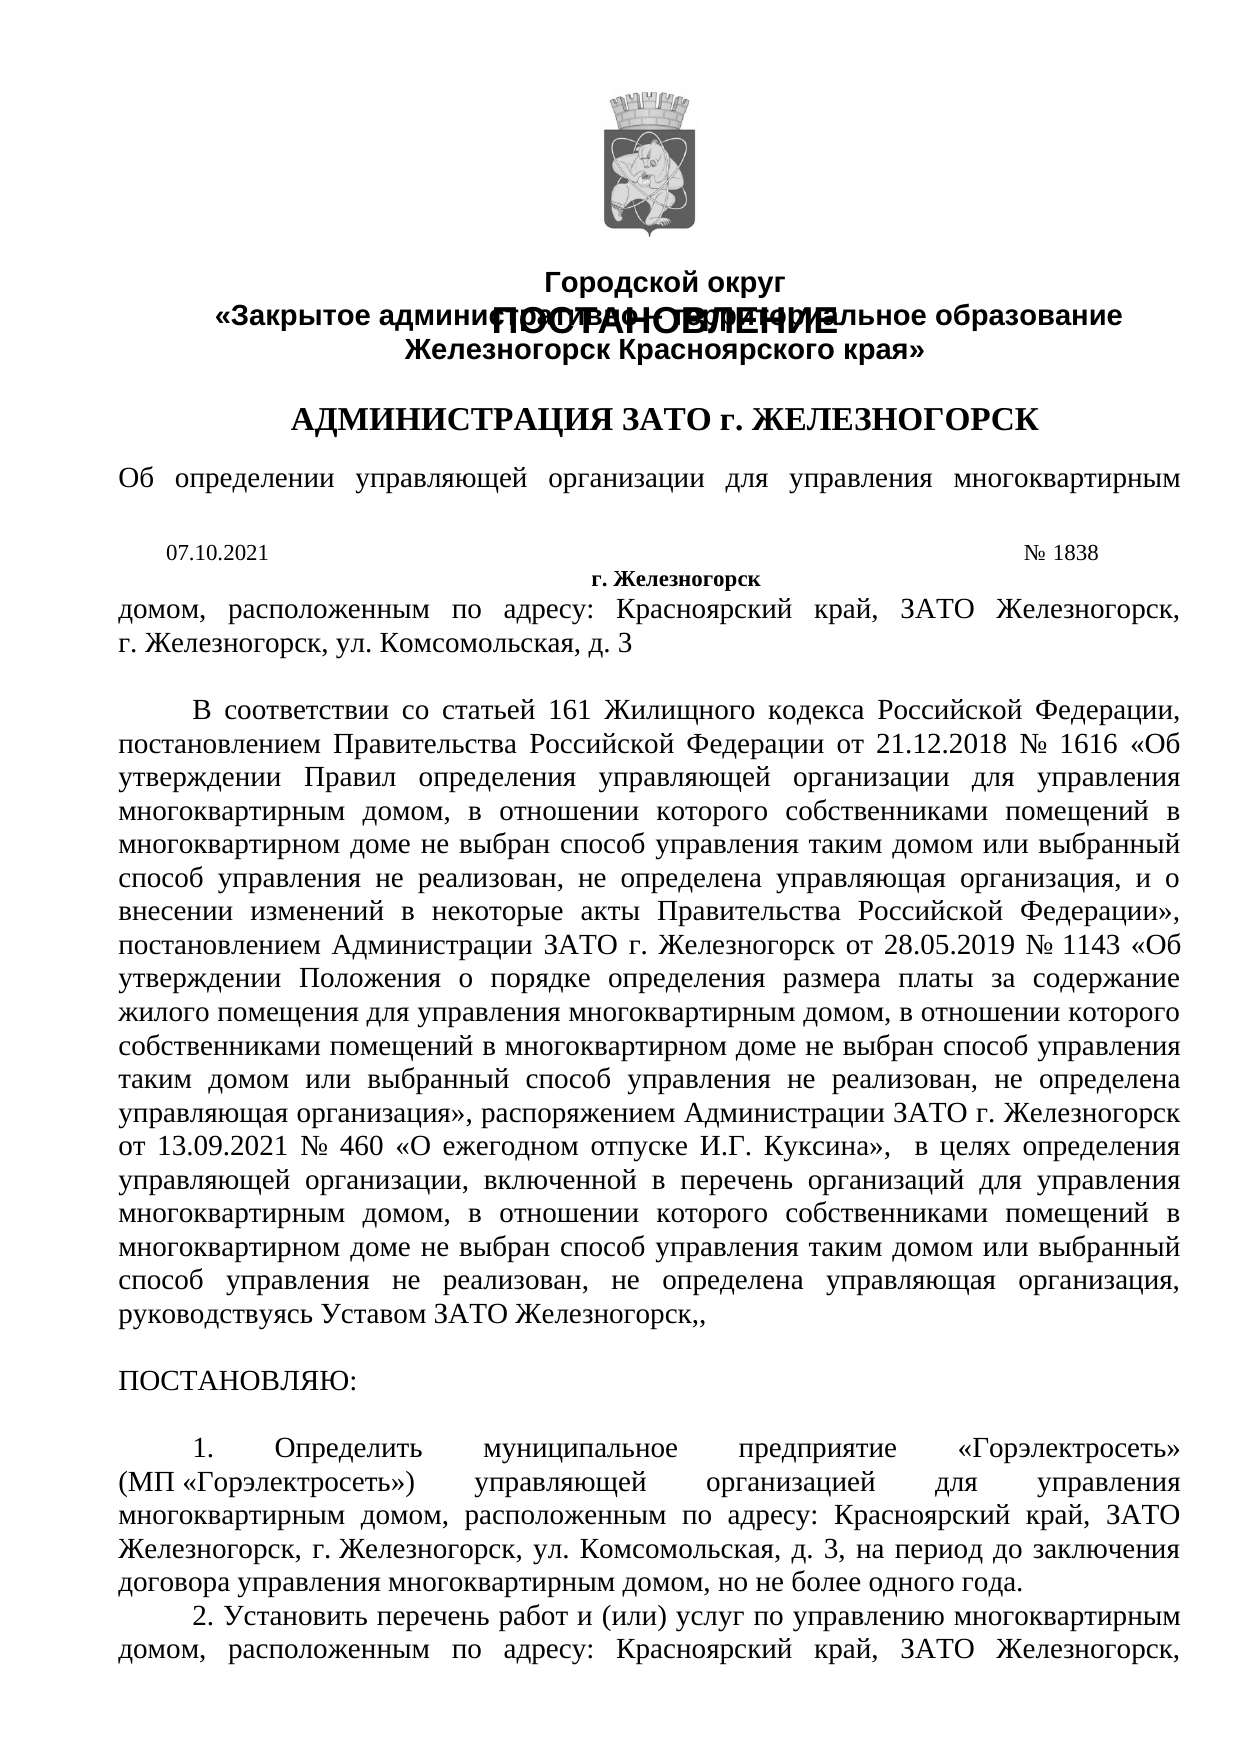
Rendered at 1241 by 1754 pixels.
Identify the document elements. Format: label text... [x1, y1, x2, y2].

title 1. Определить муниципальное предприятие «Горэлектросеть» (МП «Горэлектросеть») управляющей организацией для управления многоквартирным домом, расположенным по адресу: Красноярский край, ЗАТО Железногорск, г. Железногорск, ул. Комсомольская, д. 3, на период до заключения договора управления многоквартирным домом, но не более одного года. [118, 1430, 1181, 1598]
text 07.10.2021 № 1838 [166, 539, 1186, 565]
title Об определении управляющей организации для управления многоквартирным домом, расположенным по адресу: Красноярский край, ЗАТО Железногорск, г. Железногорск, ул. Комсомольская, д. 3 [118, 305, 1181, 659]
subtitle АДМИНИСТРАЦИЯ ЗАТО г. ЖЕЛЕЗНОГОРСК [149, 399, 1180, 437]
text «Закрытое административно – территориальное образование Железногорск Красноярского края» [149, 341, 1180, 365]
text ПОСТАНОВЛЕНИЕ [149, 298, 1180, 341]
text В соответствии со статьей 161 Жилищного кодекса Российской Федерации, постановлением Правительства Российской Федерации от 21.12.2018 № 1616 «Об утверждении Правил определения управляющей организации для управления многоквартирным домом, в отношении которого собственниками помещений в многоквартирном доме не выбран способ управления таким домом или выбранный способ управления не реализован, не определена управляющая организация, и о внесении изменений в некоторые акты Правительства Российской Федерации», постановлением Администрации ЗАТО г. Железногорск от 28.05.2019 № 1143 «Об утверждении Положения о порядке определения размера платы за содержание жилого помещения для управления многоквартирным домом, в отношении которого собственниками помещений в многоквартирном доме не выбран способ управления таким домом или выбранный способ управления не реализован, не определена управляющая организация», распоряжением Администрации ЗАТО г. Железногорск от 13.09.2021 № 460 «О ежегодном отпуске И.Г. Куксина», в целях определения управляющей организации, включенной в перечень организаций для управления многоквартирным домом, в отношении которого собственниками помещений в многоквартирном доме не выбран способ управления таким домом или выбранный способ управления не реализован, не определена управляющая организация, руководствуясь Уставом ЗАТО Железногорск,, [118, 692, 1181, 1329]
text г. Железногорск [166, 565, 1186, 592]
title ПОСТАНОВЛЯЮ: [118, 1363, 1181, 1397]
text Городской округ [149, 265, 1180, 298]
